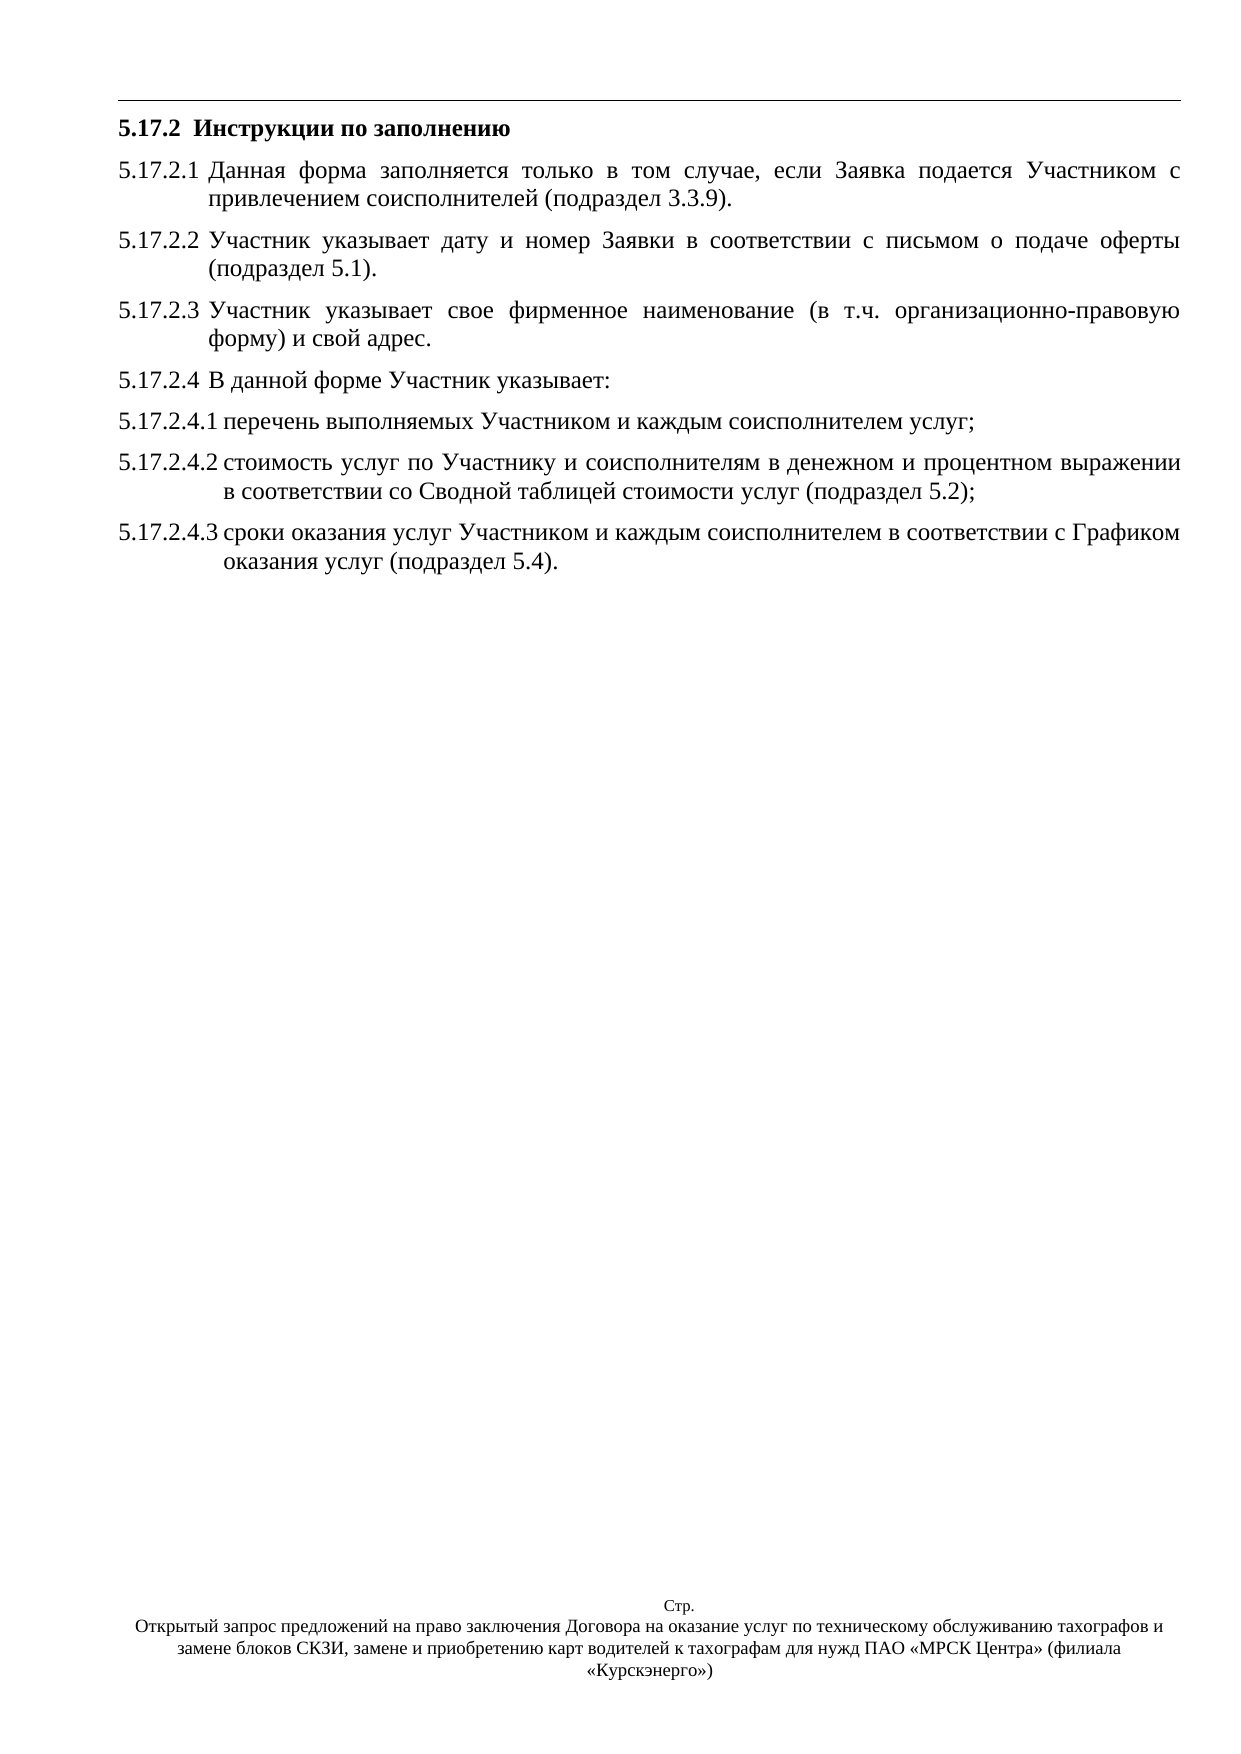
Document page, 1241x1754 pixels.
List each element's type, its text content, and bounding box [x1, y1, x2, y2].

list сроки оказания услуг Участником и каждым соисполнителем в соответствии с Графиком оказания услуг (подраздел 5.4). [118, 517, 1181, 575]
list Участник указывает свое фирменное наименование (в т.ч. организационно-правовую форму) и свой адрес. [118, 295, 1181, 352]
list перечень выполняемых Участником и каждым соисполнителем услуг; [118, 406, 1181, 435]
list В данной форме Участник указывает: [118, 365, 1181, 393]
list стоимость услуг по Участнику и соисполнителям в денежном и процентном выражении в соответствии со Сводной таблицей стоимости услуг (подраздел 5.2); [118, 447, 1181, 505]
list Данная форма заполняется только в том случае, если Заявка подается Участником с привлечением соисполнителей (подраздел 3.3.9). [118, 155, 1181, 212]
subtitle Инструкции по заполнению [118, 113, 1181, 142]
list Участник указывает дату и номер Заявки в соответствии с письмом о подаче оферты (подраздел 5.1). [118, 225, 1181, 282]
